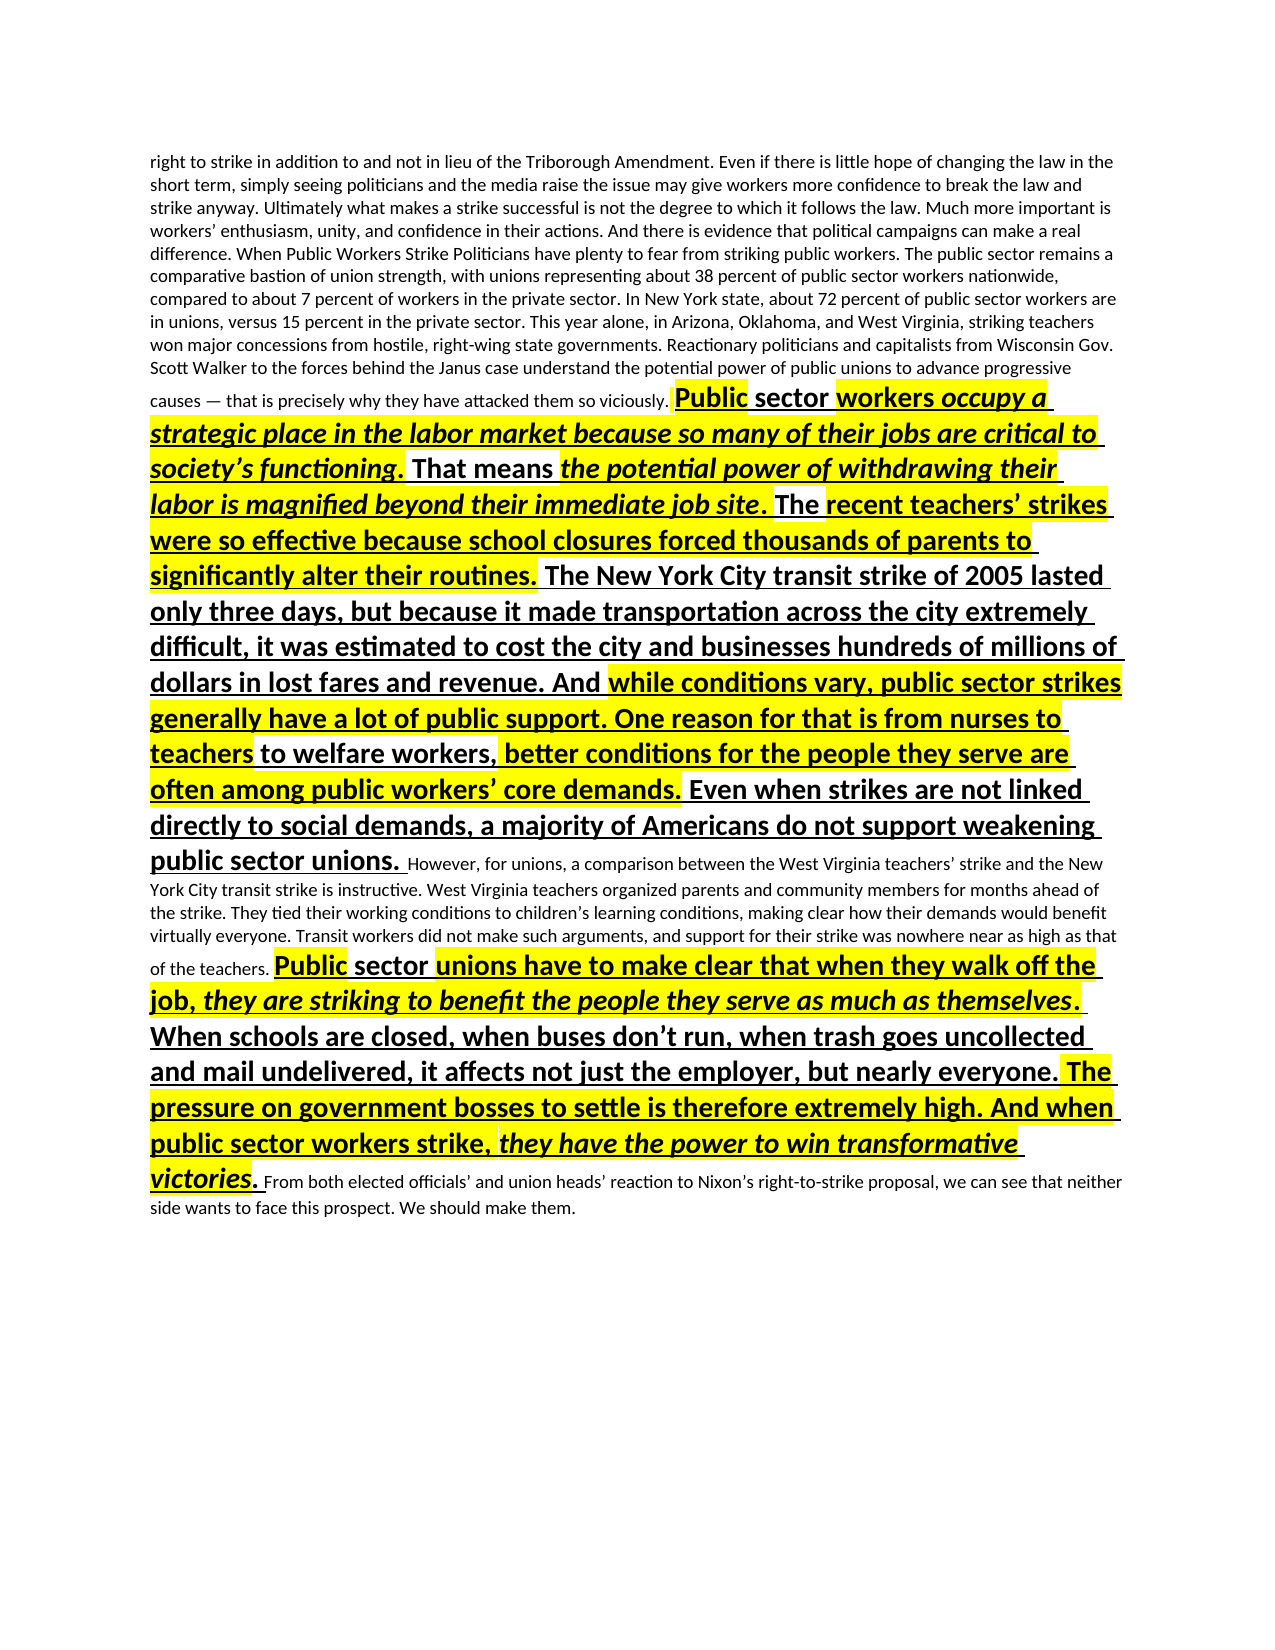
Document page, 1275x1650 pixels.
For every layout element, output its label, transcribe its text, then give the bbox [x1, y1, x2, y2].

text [150, 150, 1125, 659]
